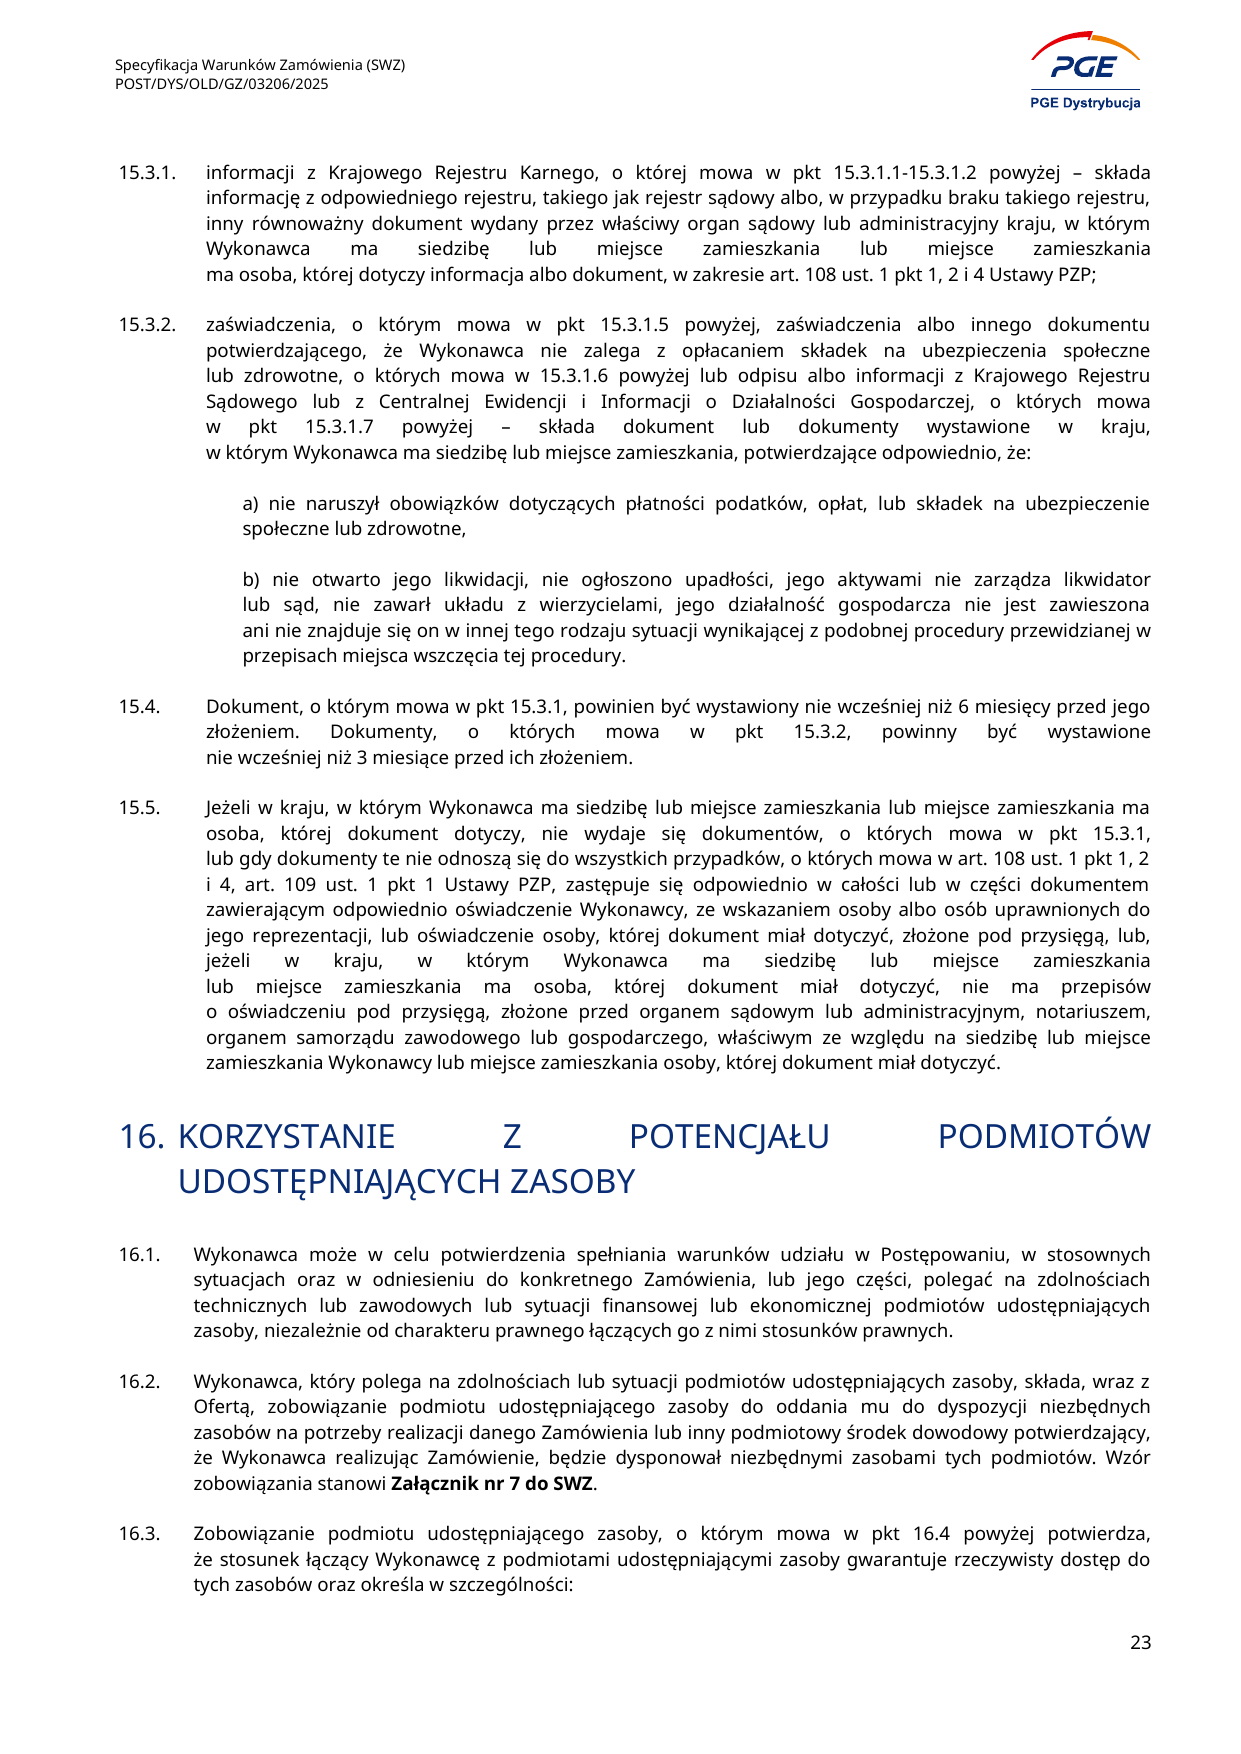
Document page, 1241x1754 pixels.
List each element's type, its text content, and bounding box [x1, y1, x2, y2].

subtitle Wykonawca, który polega na zdolnościach lub sytuacji podmiotów udostępniających zasoby, składa, wraz z Ofertą, zobowiązanie podmiotu udostępniającego zasoby do oddania mu do dyspozycji niezbędnych zasobów na potrzeby realizacji danego Zamówienia lub inny podmiotowy środek dowodowy potwierdzający, że Wykonawca realizując Zamówienie, będzie dysponował niezbędnymi zasobami tych podmiotów. Wzór zobowiązania stanowi Załącznik nr 7 do SWZ. [118, 1368, 1152, 1496]
subtitle Wykonawca może w celu potwierdzenia spełniania warunków udziału w Postępowaniu, w stosownych sytuacjach oraz w odniesieniu do konkretnego Zamówienia, lub jego części, polegać na zdolnościach technicznych lub zawodowych lub sytuacji finansowej lub ekonomicznej podmiotów udostępniających zasoby, niezależnie od charakteru prawnego łączących go z nimi stosunków prawnych. [118, 1241, 1152, 1343]
subtitle informacji z Krajowego Rejestru Karnego, o której mowa w pkt 15.3.1.1-15.3.1.2 powyżej – składa informację z odpowiedniego rejestru, takiego jak rejestr sądowy albo, w przypadku braku takiego rejestru, inny równoważny dokument wydany przez właściwy organ sądowy lub administracyjny kraju, w którym Wykonawca ma siedzibę lub miejsce zamieszkania lub miejsce zamieszkania ma osoba, której dotyczy informacja albo dokument, w zakresie art. 108 ust. 1 pkt 1, 2 i 4 Ustawy PZP; [118, 159, 1152, 287]
subtitle b) nie otwarto jego likwidacji, nie ogłoszono upadłości, jego aktywami nie zarządza likwidator lub sąd, nie zawarł układu z wierzycielami, jego działalność gospodarcza nie jest zawieszona ani nie znajduje się on w innej tego rodzaju sytuacji wynikającej z podobnej procedury przewidzianej w przepisach miejsca wszczęcia tej procedury. [242, 566, 1152, 668]
subtitle Dokument, o którym mowa w pkt 15.3.1, powinien być wystawiony nie wcześniej niż 6 miesięcy przed jego złożeniem. Dokumenty, o których mowa w pkt 15.3.2, powinny być wystawione nie wcześniej niż 3 miesiące przed ich złożeniem. [118, 693, 1152, 769]
subtitle KORZYSTANIE Z POTENCJAŁU PODMIOTÓW UDOSTĘPNIAJĄCYCH ZASOBY [118, 1113, 1152, 1203]
subtitle zaświadczenia, o którym mowa w pkt 15.3.1.5 powyżej, zaświadczenia albo innego dokumentu potwierdzającego, że Wykonawca nie zalega z opłacaniem składek na ubezpieczenia społeczne lub zdrowotne, o których mowa w 15.3.1.6 powyżej lub odpisu albo informacji z Krajowego Rejestru Sądowego lub z Centralnej Ewidencji i Informacji o Działalności Gospodarczej, o których mowa w pkt 15.3.1.7 powyżej – składa dokument lub dokumenty wystawione w kraju, w którym Wykonawca ma siedzibę lub miejsce zamieszkania, potwierdzające odpowiednio, że: [118, 312, 1152, 465]
subtitle Jeżeli w kraju, w którym Wykonawca ma siedzibę lub miejsce zamieszkania lub miejsce zamieszkania ma osoba, której dokument dotyczy, nie wydaje się dokumentów, o których mowa w pkt 15.3.1, lub gdy dokumenty te nie odnoszą się do wszystkich przypadków, o których mowa w art. 108 ust. 1 pkt 1, 2 i 4, art. 109 ust. 1 pkt 1 Ustawy PZP, zastępuje się odpowiednio w całości lub w części dokumentem zawierającym odpowiednio oświadczenie Wykonawcy, ze wskazaniem osoby albo osób uprawnionych do jego reprezentacji, lub oświadczenie osoby, której dokument miał dotyczyć, złożone pod przysięgą, lub, jeżeli w kraju, w którym Wykonawca ma siedzibę lub miejsce zamieszkania lub miejsce zamieszkania ma osoba, której dokument miał dotyczyć, nie ma przepisów o oświadczeniu pod przysięgą, złożone przed organem sądowym lub administracyjnym, notariuszem, organem samorządu zawodowego lub gospodarczego, właściwym ze względu na siedzibę lub miejsce zamieszkania Wykonawcy lub miejsce zamieszkania osoby, której dokument miał dotyczyć. [118, 794, 1152, 1075]
subtitle Zobowiązanie podmiotu udostępniającego zasoby, o którym mowa w pkt 16.4 powyżej potwierdza, że stosunek łączący Wykonawcę z podmiotami udostępniającymi zasoby gwarantuje rzeczywisty dostęp do tych zasobów oraz określa w szczególności: [118, 1521, 1152, 1597]
subtitle a) nie naruszył obowiązków dotyczących płatności podatków, opłat, lub składek na ubezpieczenie społeczne lub zdrowotne, [242, 490, 1152, 541]
